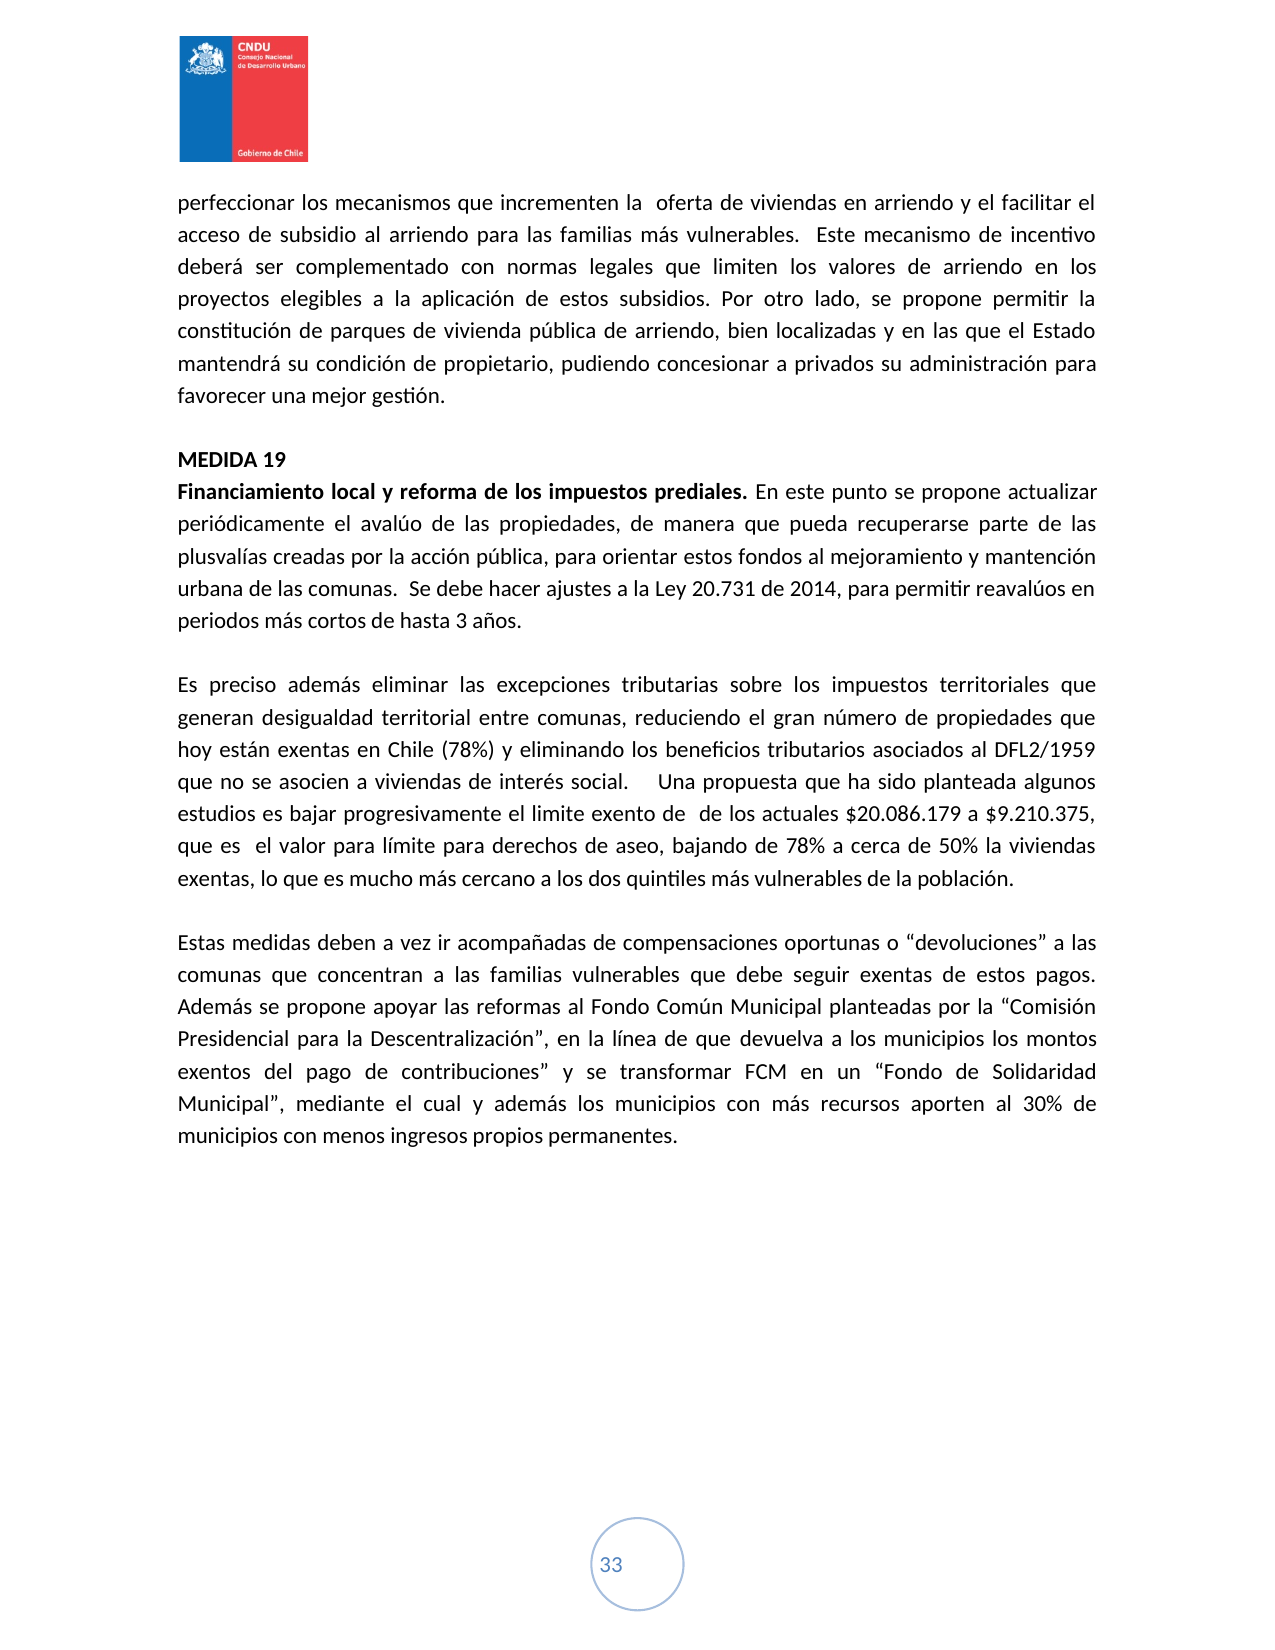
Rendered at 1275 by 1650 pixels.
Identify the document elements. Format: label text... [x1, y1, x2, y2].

text Financiamiento local y reforma de los impuestos prediales. En este punto se propone actualizar periódicamente el avalúo de las propiedades, de manera que pueda recuperarse parte de las plusvalías creadas por la acción pública, para orientar estos fondos al mejoramiento y mantención urbana de las comunas. Se debe hacer ajustes a la Ley 20.731 de 2014, para permitir reavalúos en periodos más cortos de hasta 3 años. [177, 477, 1098, 634]
picture [179, 36, 309, 162]
text MEDIDA 19 [177, 445, 1098, 473]
text Es preciso además eliminar las excepciones tributarias sobre los impuestos territoriales que generan desigualdad territorial entre comunas, reduciendo el gran número de propiedades que hoy están exentas en Chile (78%) y eliminando los beneficios tributarios asociados al DFL2/1959 que no se asocien a viviendas de interés social. Una propuesta que ha sido planteada algunos estudios es bajar progresivamente el limite exento de de los actuales $20.086.179 a $9.210.375, que es el valor para límite para derechos de aseo, bajando de 78% a cerca de 50% la viviendas exentas, lo que es mucho más cercano a los dos quintiles más vulnerables de la población. [177, 671, 1098, 892]
text Estas medidas deben a vez ir acompañadas de compensaciones oportunas o “devoluciones” a las comunas que concentran a las familias vulnerables que debe seguir exentas de estos pagos. Además se propone apoyar las reformas al Fondo Común Municipal planteadas por la “Comisión Presidencial para la Descentralización”, en la línea de que devuelva a los municipios los montos exentos del pago de contribuciones” y se transformar FCM en un “Fondo de Solidaridad Municipal”, mediante el cual y además los municipios con más recursos aporten al 30% de municipios con menos ingresos propios permanentes. [177, 928, 1098, 1149]
